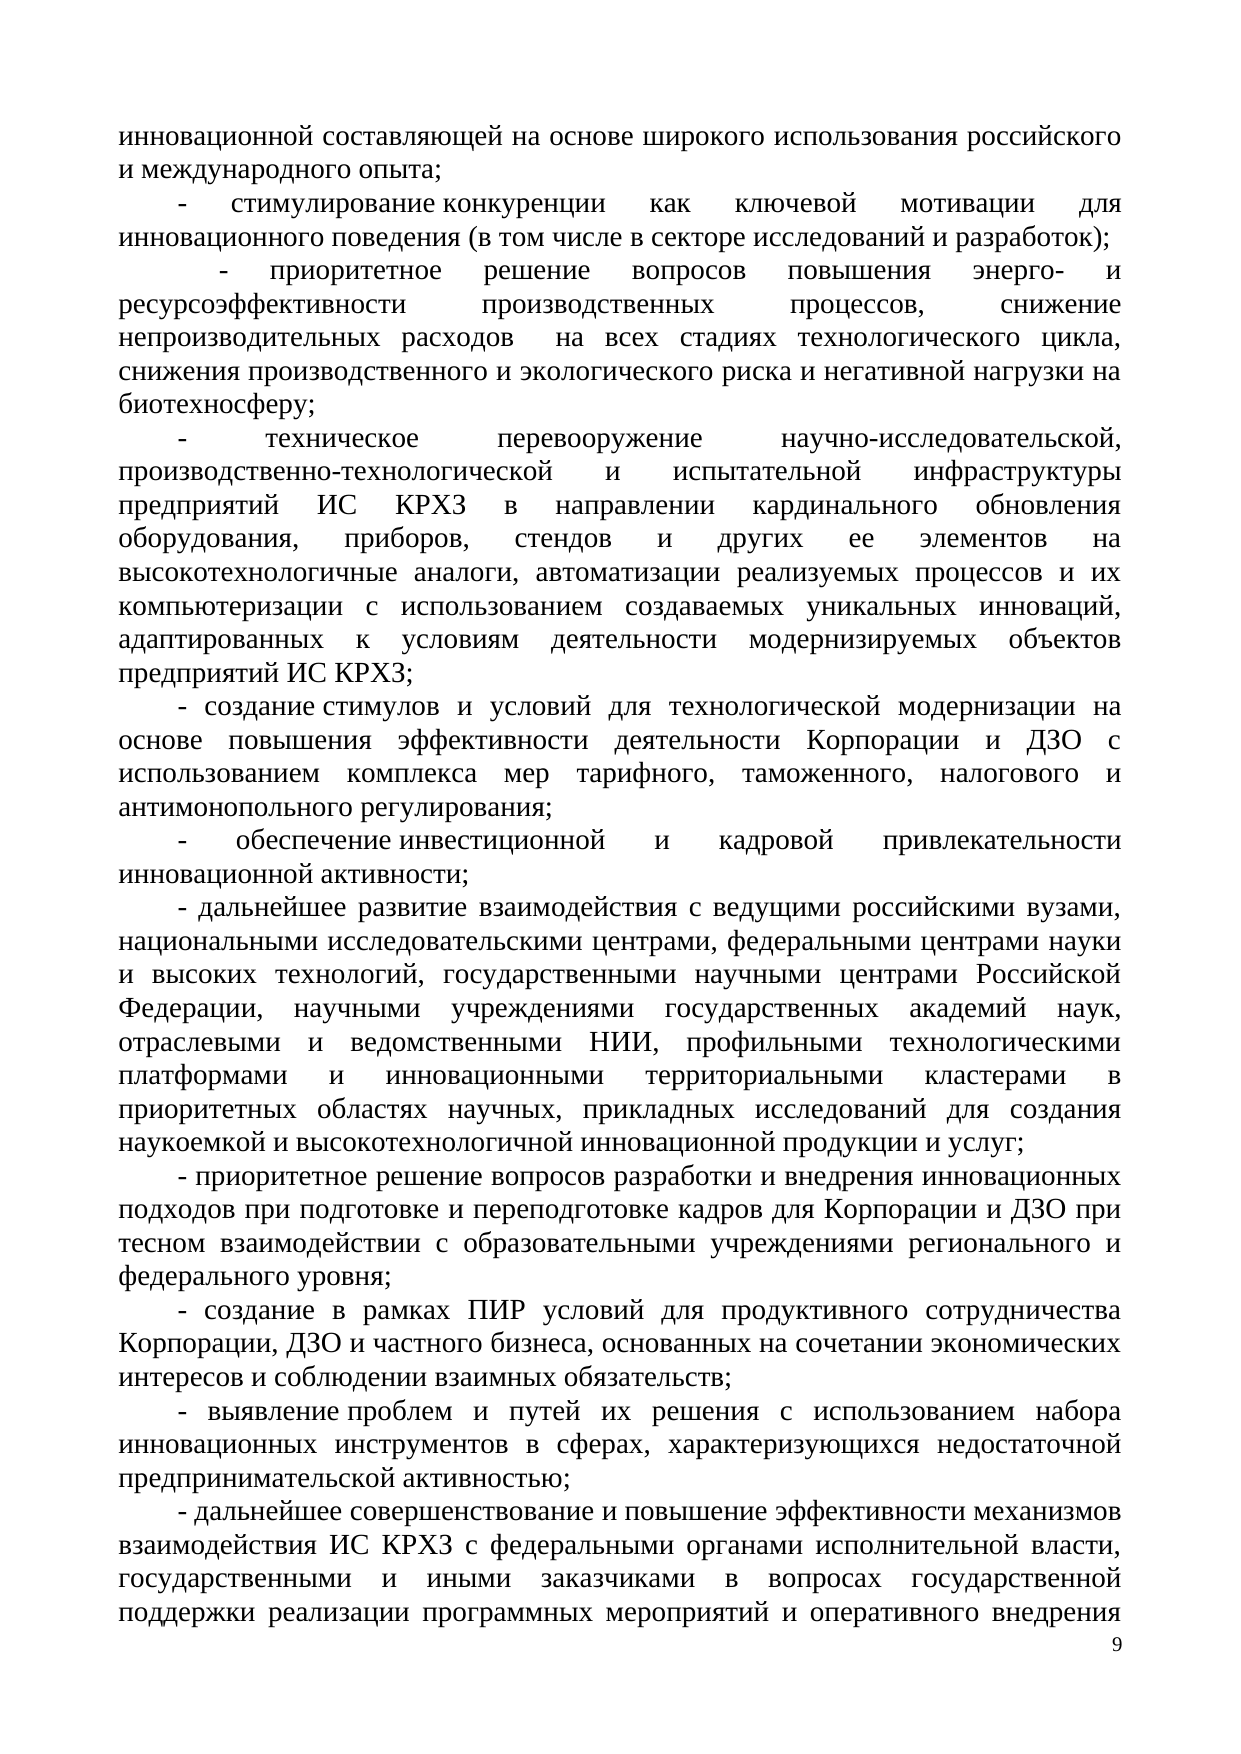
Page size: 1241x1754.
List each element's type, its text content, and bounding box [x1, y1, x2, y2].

text - создание стимулов и условий для технологической модернизации на основе повышения эффективности деятельности Корпорации и ДЗО с использованием комплекса мер тарифного, таможенного, налогового и антимонопольного регулирования; [118, 688, 1122, 822]
text - стимулирование конкуренции как ключевой мотивации для инновационного поведения (в том числе в секторе исследований и разработок); [118, 185, 1122, 252]
text - приоритетное решение вопросов повышения энерго- и ресурсоэффективности производственных процессов, снижение непроизводительных расходов на всех стадиях технологического цикла, снижения производственного и экологического риска и негативной нагрузки на биотехносферу; [118, 252, 1122, 420]
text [118, 1493, 1122, 1627]
text - создание в рамках ПИР условий для продуктивного сотрудничества Корпорации, ДЗО и частного бизнеса, основанных на сочетании экономических интересов и соблюдении взаимных обязательств; [118, 1292, 1122, 1393]
text - обеспечение инвестиционной и кадровой привлекательности инновационной активности; [118, 822, 1122, 889]
text - выявление проблем и путей их решения с использованием набора инновационных инструментов в сферах, характеризующихся недостаточной предпринимательской активностью; [118, 1393, 1122, 1493]
text - приоритетное решение вопросов разработки и внедрения инновационных подходов при подготовке и переподготовке кадров для Корпорации и ДЗО при тесном взаимодействии с образовательными учреждениями регионального и федерального уровня; [118, 1158, 1122, 1292]
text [118, 118, 1122, 185]
text - дальнейшее развитие взаимодействия с ведущими российскими вузами, национальными исследовательскими центрами, федеральными центрами науки и высоких технологий, государственными научными центрами Российской Федерации, научными учреждениями государственных академий наук, отраслевыми и ведомственными НИИ, профильными технологическими платформами и инновационными территориальными кластерами в приоритетных областях научных, прикладных исследований для создания наукоемкой и высокотехнологичной инновационной продукции и услуг; [118, 889, 1122, 1158]
text - техническое перевооружение научно-исследовательской, производственно-технологической и испытательной инфраструктуры предприятий ИС КРХЗ в направлении кардинального обновления оборудования, приборов, стендов и других ее элементов на высокотехнологичные аналоги, автоматизации реализуемых процессов и их компьютеризации с использованием создаваемых уникальных инноваций, адаптированных к условиям деятельности модернизируемых объектов предприятий ИС КРХЗ; [118, 420, 1122, 688]
